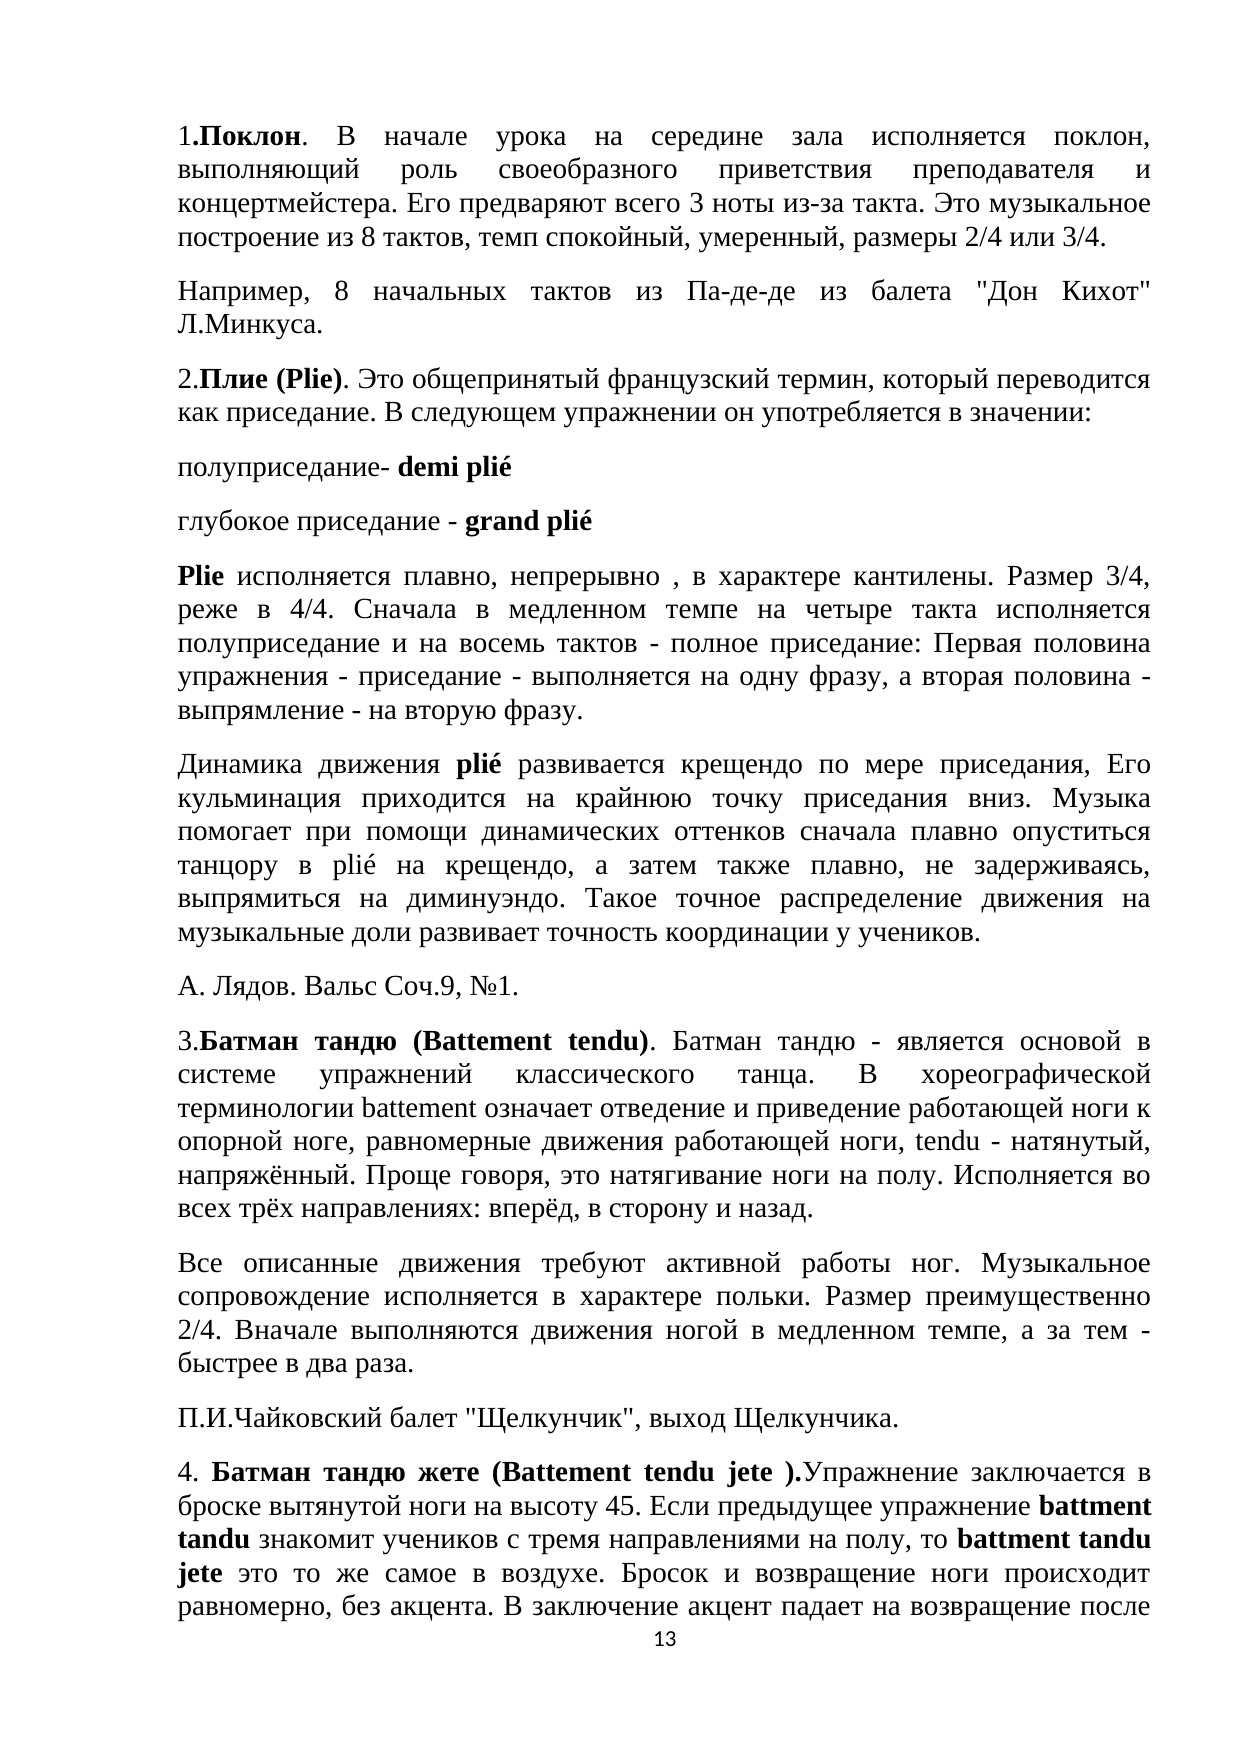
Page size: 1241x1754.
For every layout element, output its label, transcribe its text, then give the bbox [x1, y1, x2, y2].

text А. Лядов. Вальс Соч.9, №1. [177, 968, 1152, 1002]
text 1.Поклон. В начале урока на середине зала исполняется поклон, выполняющий роль своеобразного приветствия преподавателя и концертмейстера. Его предваряют всего 3 ноты из-за такта. Это музыкальное построение из 8 тактов, темп спокойный, умеренный, размеры 2/4 или 3/4. [177, 118, 1152, 252]
text глубокое приседание - grand рlié [177, 503, 1152, 537]
text 3.Батман тандю (Battement tendu). Батман тандю - является основой в системе упражнений классического танца. В хореографической терминологии battement означает отведение и приведение работающей ноги к опорной ноге, равномерные движения работающей ноги, tendu - натянутый, напряжённый. Проще говоря, это натягивание ноги на полу. Исполняется во всех трёх направлениях: вперёд, в сторону и назад. [177, 1023, 1152, 1224]
text полуприседание- demi plié [177, 449, 1152, 482]
text 2.Плие (Plie). Это общепринятый французский термин, который переводится как приседание. В следующем упражнении он употребляется в значении: [177, 361, 1152, 428]
text Динамика движения plié развивается крещендо по мере приседания, Его кульминация приходится на крайнюю точку приседания вниз. Музыка помогает при помощи динамических оттенков сначала плавно опуститься танцору в plié на крещендо, а затем также плавно, не задерживаясь, выпрямиться на диминуэндо. Такое точное распределение движения на музыкальные доли развивает точность координации у учеников. [177, 746, 1152, 947]
text Все описанные движения требуют активной работы ног. Музыкальное сопровождение исполняется в характере польки. Размер преимущественно 2/4. Вначале выполняются движения ногой в медленном темпе, а за тем - быстрее в два раза. [177, 1245, 1152, 1379]
text П.И.Чайковский балет "Щелкунчик", выход Щелкунчика. [177, 1400, 1152, 1433]
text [177, 1454, 1152, 1622]
text Plie исполняется плавно, непрерывно , в характере кантилены. Размер 3/4, реже в 4/4. Сначала в медленном темпе на четыре такта исполняется полуприседание и на восемь тактов - полное приседание: Первая половина упражнения - приседание - выполняется на одну фразу, а вторая половина - выпрямление - на вторую фразу. [177, 558, 1152, 725]
text Например, 8 начальных тактов из Па-де-де из балета "Дон Кихот" Л.Минкуса. [177, 273, 1152, 340]
